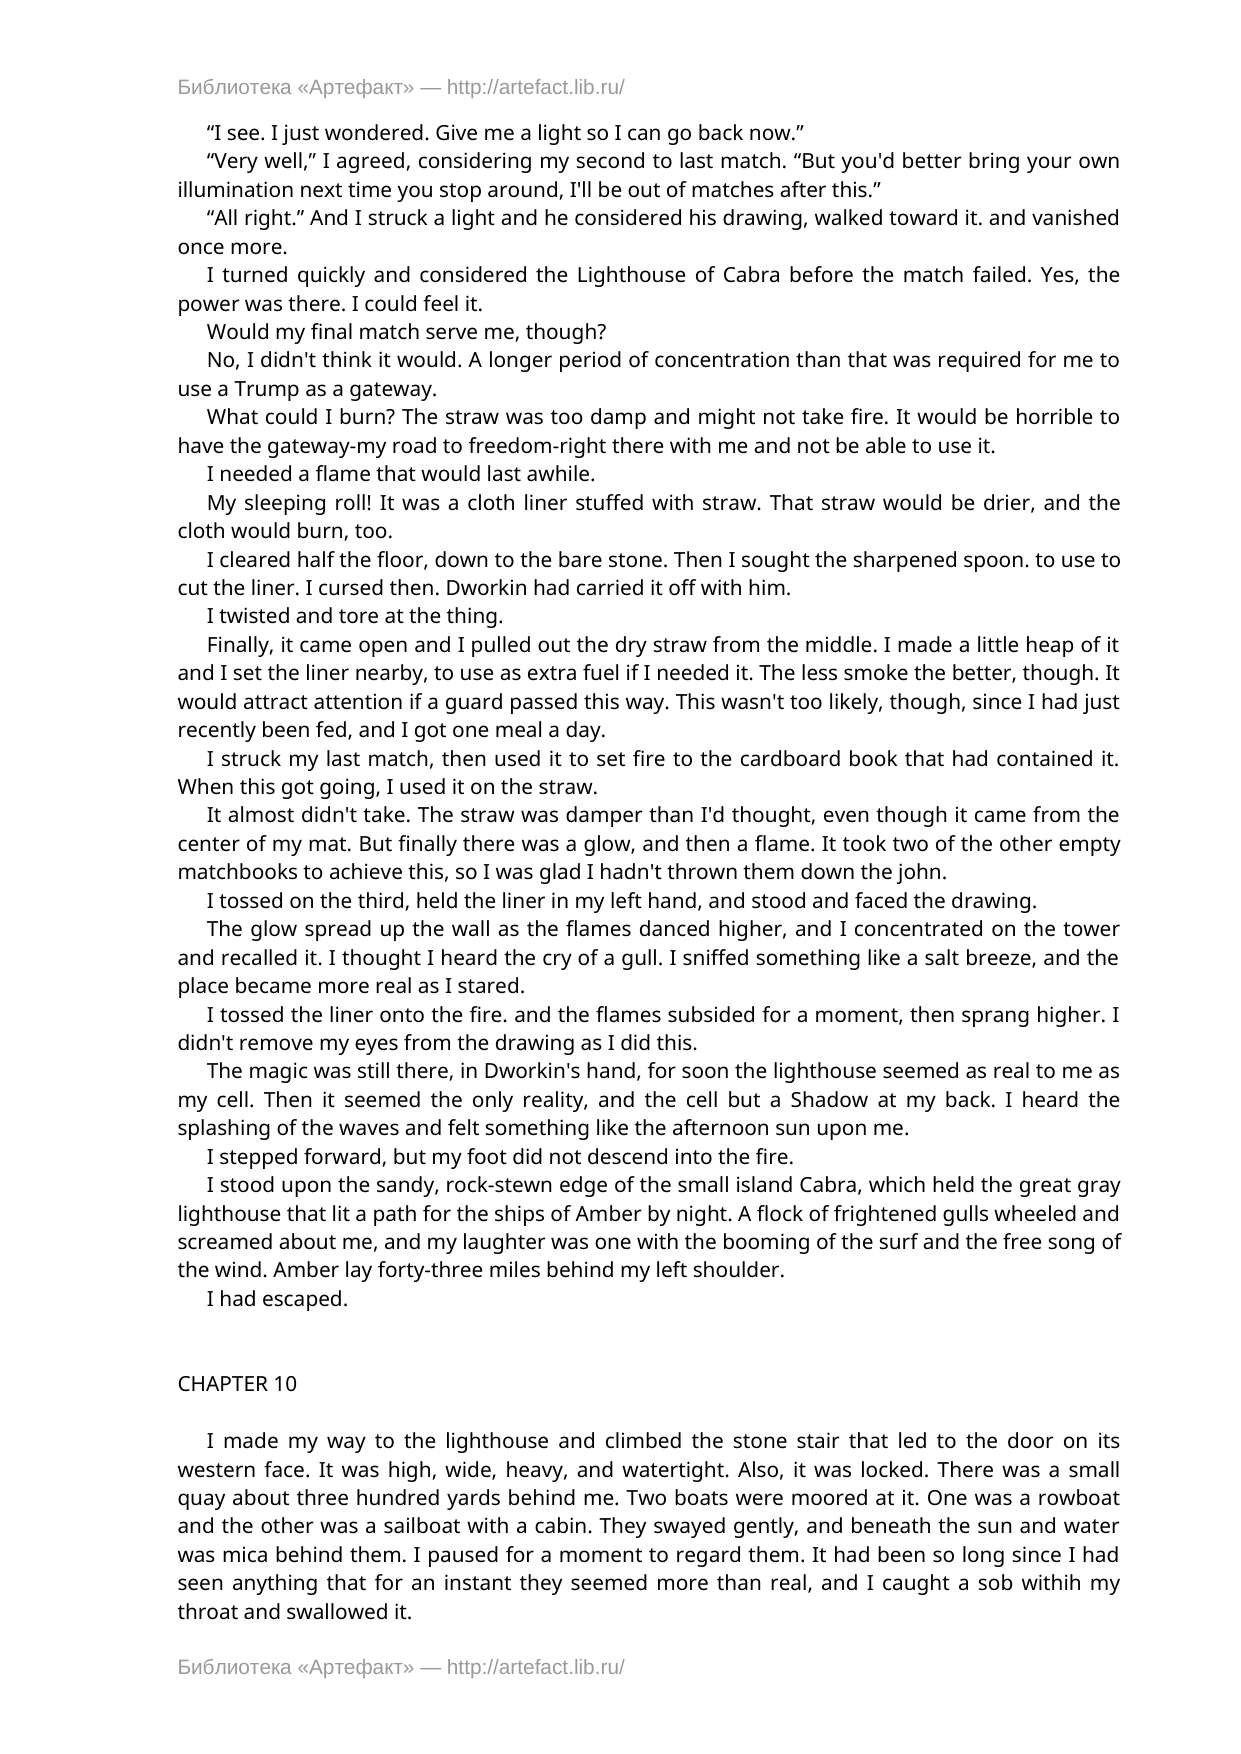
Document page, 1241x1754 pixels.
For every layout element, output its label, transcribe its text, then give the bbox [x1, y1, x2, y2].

text I had escaped. [177, 1284, 1122, 1312]
text The magic was still there, in Dworkin's hand, for soon the lighthouse seemed as real to me as my cell. Then it seemed the only reality, and the cell but a Shadow at my back. I heard the splashing of the waves and felt something like the afternoon sun upon me. [177, 1057, 1122, 1142]
text I needed a flame that would last awhile. [177, 459, 1122, 488]
text CHAPTER 10 [177, 1369, 1122, 1398]
text My sleeping roll! It was a cloth liner stuffed with straw. That straw would be drier, and the cloth would burn, too. [177, 488, 1122, 545]
text I made my way to the lighthouse and climbed the stone stair that led to the door on its western face. It was high, wide, heavy, and watertight. Also, it was locked. There was a small quay about three hundred yards behind me. Two boats were moored at it. One was a rowboat and the other was a sailboat with a cabin. They swayed gently, and beneath the sun and water was mica behind them. I paused for a moment to regard them. It had been so long since I had seen anything that for an instant they seemed more than real, and I caught a sob withih my throat and swallowed it. [177, 1426, 1122, 1625]
text The glow spread up the wall as the flames danced higher, and I concentrated on the tower and recalled it. I thought I heard the cry of a gull. I sniffed something like a salt breeze, and the place became more real as I stared. [177, 914, 1122, 1000]
text No, I didn't think it would. A longer period of concentration than that was required for me to use a Trump as a gateway. [177, 346, 1122, 402]
text I stood upon the sandy, rock-stewn edge of the small island Cabra, which held the great gray lighthouse that lit a path for the ships of Amber by night. A flock of frightened gulls wheeled and screamed about me, and my laughter was one with the booming of the surf and the free song of the wind. Amber lay forty-three miles behind my left shoulder. [177, 1170, 1122, 1284]
text I stepped forward, but my foot did not descend into the fire. [177, 1142, 1122, 1170]
text I twisted and tore at the thing. [177, 602, 1122, 630]
text I struck my last match, then used it to set fire to the cardboard book that had contained it. When this got going, I used it on the straw. [177, 744, 1122, 801]
text “I see. I just wondered. Give me a light so I can go back now.” [177, 118, 1122, 147]
text Would my final match serve me, though? [177, 317, 1122, 346]
text “All right.” And I struck a light and he considered his drawing, walked toward it. and vanished once more. [177, 203, 1122, 260]
text Finally, it came open and I pulled out the dry straw from the middle. I made a little heap of it and I set the liner nearby, to use as extra fuel if I needed it. The less smoke the better, though. It would attract attention if a guard passed this way. This wasn't too likely, though, since I had just recently been fed, and I got one meal a day. [177, 630, 1122, 744]
text I tossed on the third, held the liner in my left hand, and stood and faced the drawing. [177, 886, 1122, 914]
text It almost didn't take. The straw was damper than I'd thought, even though it came from the center of my mat. But finally there was a glow, and then a flame. It took two of the other empty matchbooks to achieve this, so I was glad I hadn't thrown them down the john. [177, 801, 1122, 886]
text I tossed the liner onto the fire. and the flames subsided for a moment, then sprang higher. I didn't remove my eyes from the drawing as I did this. [177, 1000, 1122, 1057]
text What could I burn? The straw was too damp and might not take fire. It would be horrible to have the gateway-my road to freedom-right there with me and not be able to use it. [177, 402, 1122, 459]
text I cleared half the floor, down to the bare stone. Then I sought the sharpened spoon. to use to cut the liner. I cursed then. Dworkin had carried it off with him. [177, 545, 1122, 602]
text I turned quickly and considered the Lighthouse of Cabra before the match failed. Yes, the power was there. I could feel it. [177, 260, 1122, 317]
text “Very well,” I agreed, considering my second to last match. “But you'd better bring your own illumination next time you stop around, I'll be out of matches after this.” [177, 147, 1122, 203]
